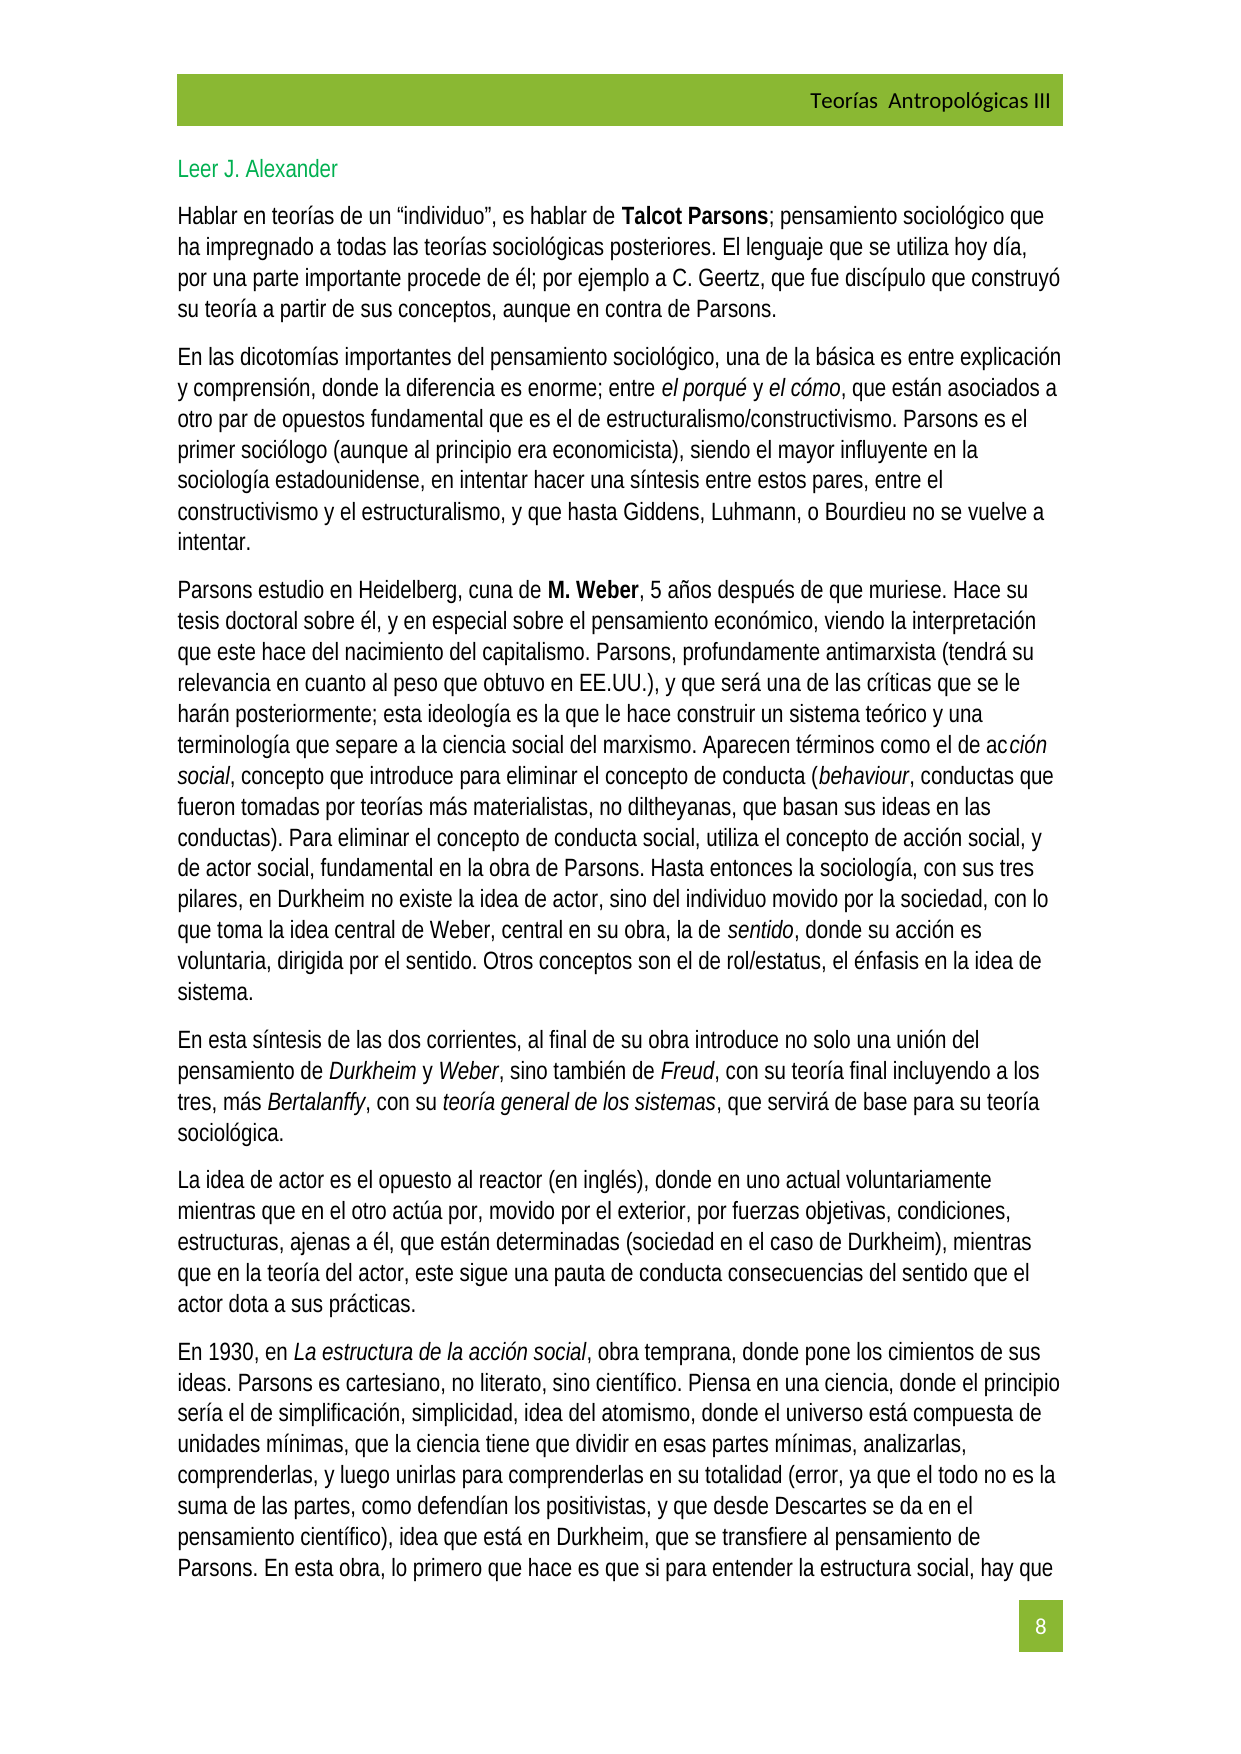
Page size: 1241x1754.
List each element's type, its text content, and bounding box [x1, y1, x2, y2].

text La idea de actor es el opuesto al reactor (en inglés), donde en uno actual voluntariamente mientras que en el otro actúa por, movido por el exterior, por fuerzas objetivas, condiciones, estructuras, ajenas a él, que están determinadas (sociedad en el caso de Durkheim), mientras que en la teoría del actor, este sigue una pauta de conducta consecuencias del sentido que el actor dota a sus prácticas. [177, 1165, 1063, 1318]
text En esta síntesis de las dos corrientes, al final de su obra introduce no solo una unión del pensamiento de Durkheim y Weber, sino también de Freud, con su teoría final incluyendo a los tres, más Bertalanffy, con su teoría general de los sistemas, que servirá de base para su teoría sociológica. [177, 1025, 1063, 1146]
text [177, 1337, 1063, 1582]
text Leer J. Alexander [177, 154, 1063, 182]
text Parsons estudio en Heidelberg, cuna de M. Weber, 5 años después de que muriese. Hace su tesis doctoral sobre él, y en especial sobre el pensamiento económico, viendo la interpretación que este hace del nacimiento del capitalismo. Parsons, profundamente antimarxista (tendrá su relevancia en cuanto al peso que obtuvo en EE.UU.), y que será una de las críticas que se le harán posteriormente; esta ideología es la que le hace construir un sistema teórico y una terminología que separe a la ciencia social del marxismo. Aparecen términos como el de acción social, concepto que introduce para eliminar el concepto de conducta (behaviour, conductas que fueron tomadas por teorías más materialistas, no diltheyanas, que basan sus ideas en las conductas). Para eliminar el concepto de conducta social, utiliza el concepto de acción social, y de actor social, fundamental en la obra de Parsons. Hasta entonces la sociología, con sus tres pilares, en Durkheim no existe la idea de actor, sino del individuo movido por la sociedad, con lo que toma la idea central de Weber, central en su obra, la de sentido, donde su acción es voluntaria, dirigida por el sentido. Otros conceptos son el de rol/estatus, el énfasis en la idea de sistema. [177, 575, 1063, 1006]
text Hablar en teorías de un “individuo”, es hablar de Talcot Parsons; pensamiento sociológico que ha impregnado a todas las teorías sociológicas posteriores. El lenguaje que se utiliza hoy día, por una parte importante procede de él; por ejemplo a C. Geertz, que fue discípulo que construyó su teoría a partir de sus conceptos, aunque en contra de Parsons. [177, 201, 1063, 323]
text En las dicotomías importantes del pensamiento sociológico, una de la básica es entre explicación y comprensión, donde la diferencia es enorme; entre el porqué y el cómo, que están asociados a otro par de opuestos fundamental que es el de estructuralismo/constructivismo. Parsons es el primer sociólogo (aunque al principio era economicista), siendo el mayor influyente en la sociología estadounidense, en intentar hacer una síntesis entre estos pares, entre el constructivismo y el estructuralismo, y que hasta Giddens, Luhmann, o Bourdieu no se vuelve a intentar. [177, 342, 1063, 556]
